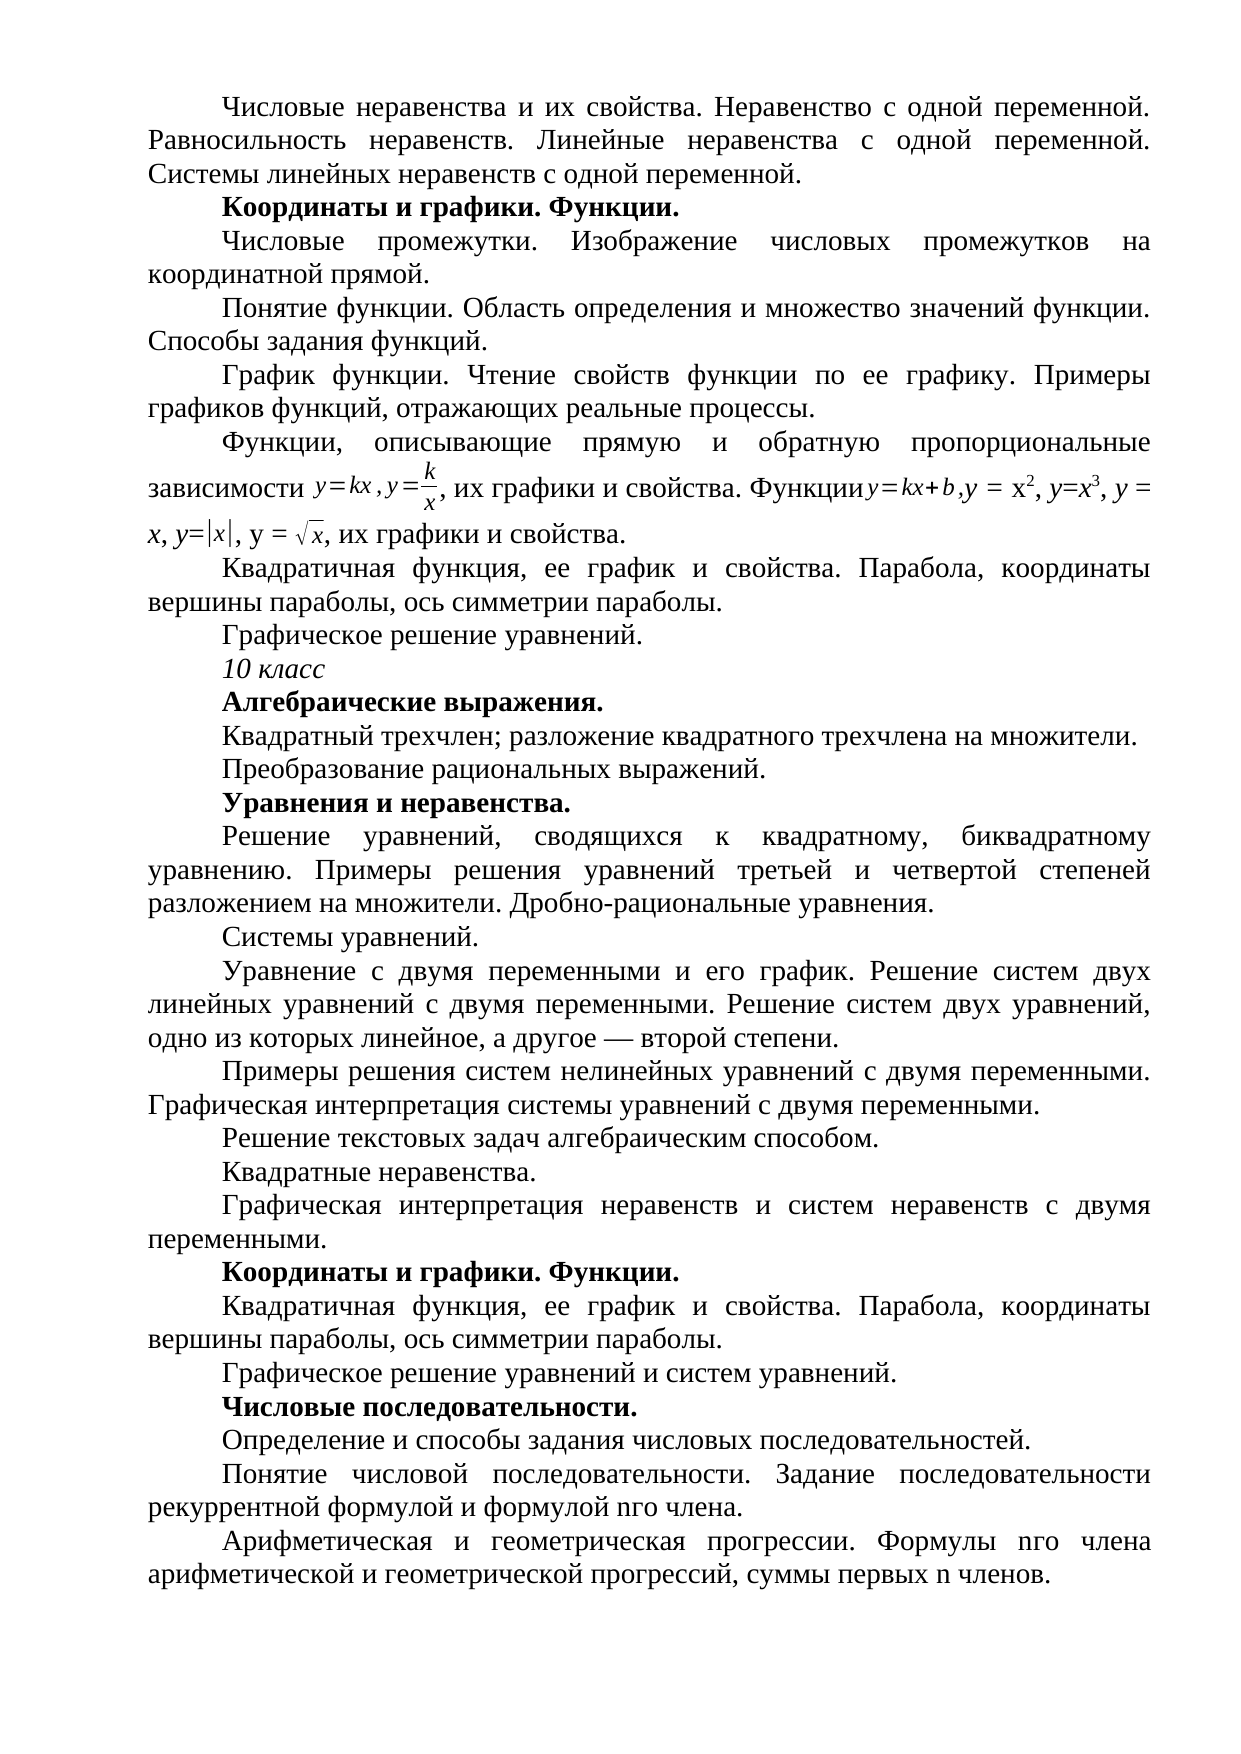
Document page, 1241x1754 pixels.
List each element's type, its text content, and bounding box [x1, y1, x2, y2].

text Квадратные неравенства. [148, 1154, 1152, 1187]
text Примеры решения систем нелинейных уравнений с двумя переменными. Графическая интерпретация системы уравнений с двумя переменными. [148, 1053, 1152, 1120]
text Числовые последовательности. [148, 1389, 1152, 1422]
text График функции. Чтение свойств функции по ее графику. Примеры графиков функций, отражающих реальные процессы. [148, 357, 1152, 424]
text Преобразование рациональных выражений. [148, 751, 1152, 785]
text Решение уравнений, сводящихся к квадратному, биквадратному уравнению. Примеры решения уравнений третьей и четвертой степеней разложением на множители. Дробно-рациональные уравнения. [148, 818, 1152, 919]
text Уравнение с двумя переменными и его график. Решение систем двух линейных уравнений с двумя переменными. Решение систем двух уравнений, одно из которых линейное, а другое — второй степени. [148, 953, 1152, 1053]
text Понятие функции. Область определения и множество значений функции. Способы задания функций. [148, 290, 1152, 357]
text Координаты и графики. Функции. [148, 189, 1152, 223]
text Понятие числовой последовательности. Задание последовательности рекуррентной формулой и формулой n­го члена. [148, 1456, 1152, 1523]
text Квадратный трехчлен; разложение квадратного трехчлена на множители. [148, 718, 1152, 751]
text Числовые промежутки. Изображение числовых промежутков на координатной прямой. [148, 223, 1152, 290]
text Определение и способы задания числовых последовательностей. [148, 1422, 1152, 1456]
text Системы уравнений. [148, 919, 1152, 953]
text Квадратичная функция, ее график и свойства. Парабола, координаты вершины параболы, ось симметрии параболы. [148, 1288, 1152, 1355]
text Решение текстовых задач алгебраическим способом. [148, 1120, 1152, 1154]
text Уравнения и неравенства. [148, 785, 1152, 818]
text Арифметическая и геометрическая прогрессии. Формулы n­го члена арифметической и геометрической прогрессий, суммы первых n членов. [148, 1523, 1152, 1590]
text Графическое решение уравнений. [148, 617, 1152, 651]
text 10 класс [148, 651, 1152, 684]
text Квадратичная функция, ее график и свойства. Парабола, координаты вершины параболы, ось симметрии параболы. [148, 550, 1152, 617]
text Координаты и графики. Функции. [148, 1254, 1152, 1288]
text Алгебраические выражения. [148, 684, 1152, 718]
text Функции, описывающие прямую и обратную пропорциональные зависимости , их графики и свойства. Функцииy = x2, y=x3, y = x, y=, y = , их графики и свойства. [148, 424, 1152, 550]
text Числовые неравенства и их свойства. Неравенство с одной переменной. Равносильность неравенств. Линейные неравенства с одной переменной. Системы линейных неравенств с одной переменной. [148, 89, 1152, 189]
text Графическое решение уравнений и систем уравнений. [148, 1355, 1152, 1389]
text Графическая интерпретация неравенств и систем неравенств с двумя переменными. [148, 1187, 1152, 1254]
